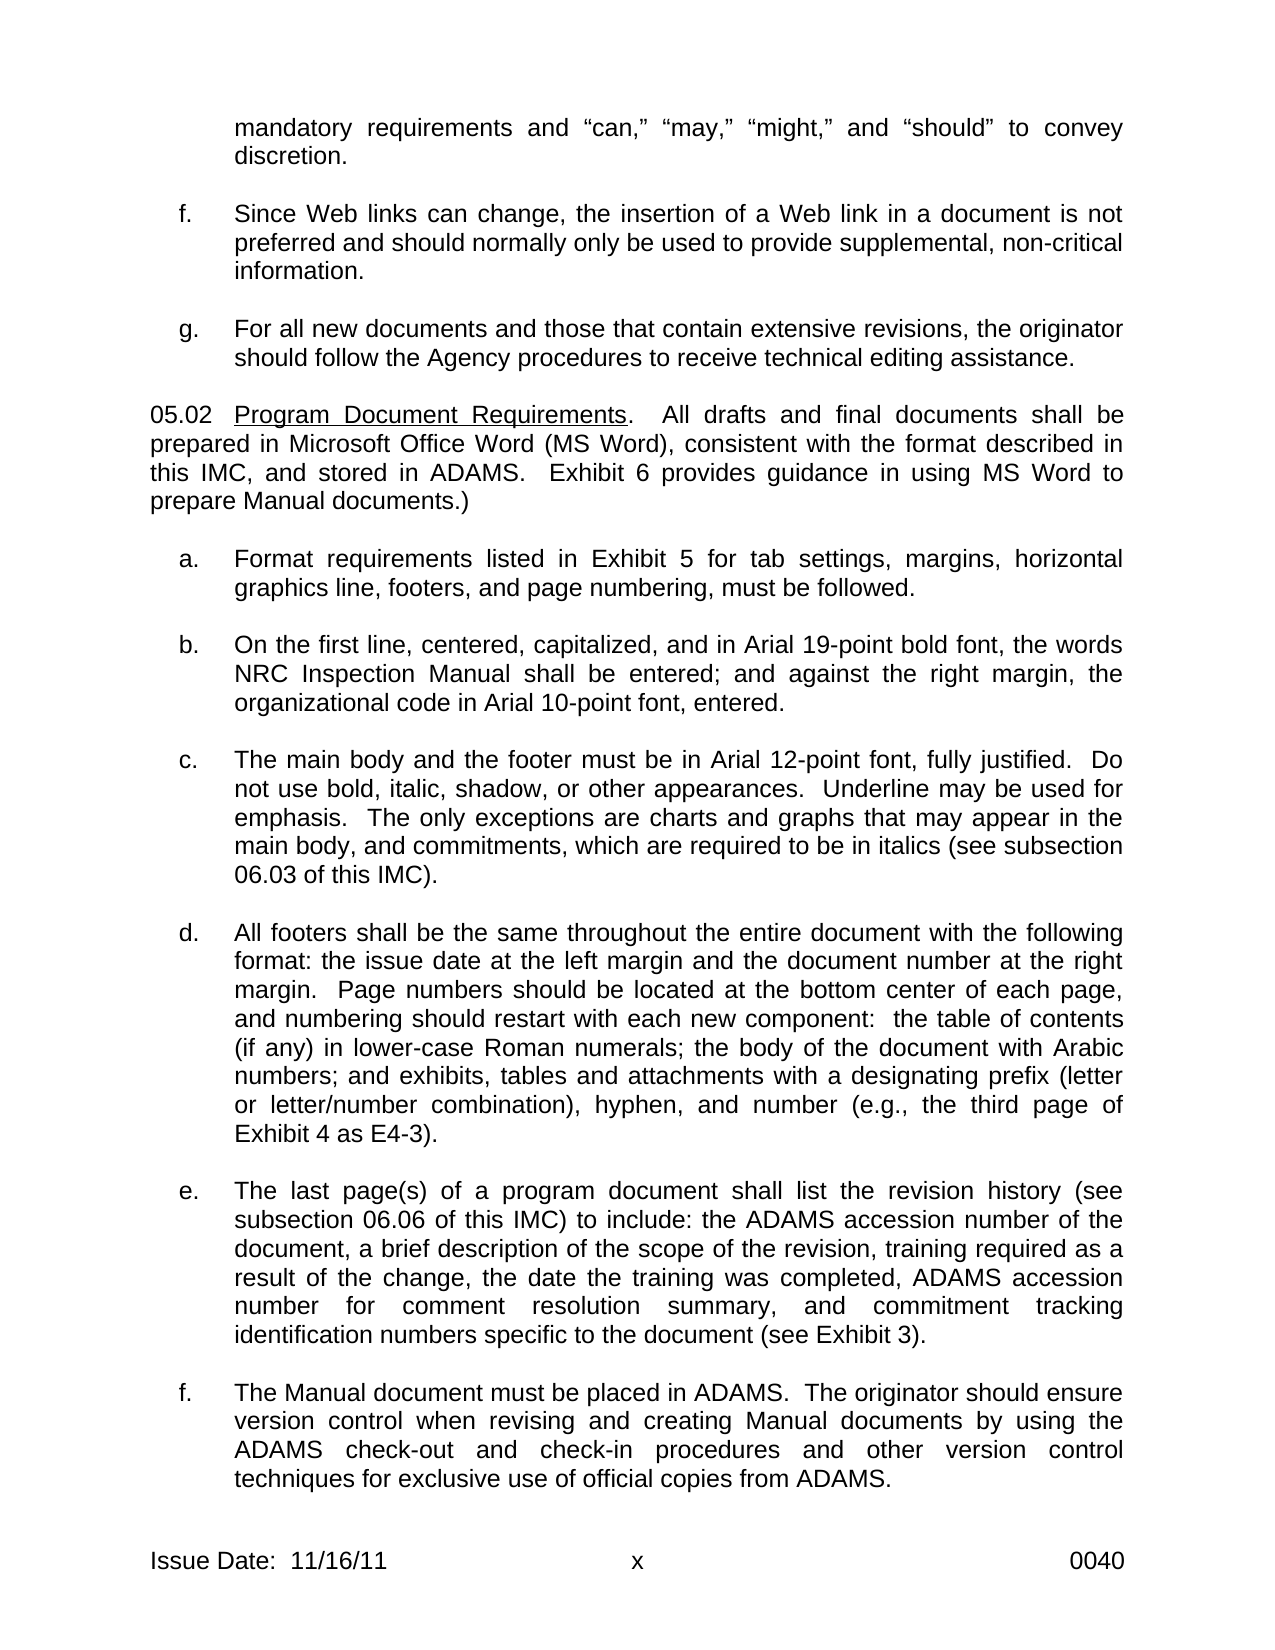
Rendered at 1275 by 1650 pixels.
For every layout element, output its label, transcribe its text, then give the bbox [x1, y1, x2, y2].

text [178, 112, 1125, 170]
text e. The last page(s) of a program document shall list the revision history (see subsection 06.06 of this IMC) to include: the ADAMS accession number of the document, a brief description of the scope of the revision, training required as a result of the change, the date the training was completed, ADAMS accession number for comment resolution summary, and commitment tracking identification numbers specific to the document (see Exhibit 3). [178, 1176, 1125, 1349]
text b. On the first line, centered, capitalized, and in Arial 19-point bold font, the words NRC Inspection Manual shall be entered; and against the right margin, the organizational code in Arial 10-point font, entered. [178, 630, 1125, 716]
text 05.02 Program Document Requirements . All drafts and final documents shall be prepared in Microsoft Office Word (MS Word), consistent with the format described in this IMC, and stored in ADAMS. Exhibit 6 provides guidance in using MS Word to prepare Manual documents.) [150, 400, 1125, 515]
text c. The main body and the footer must be in Arial 12-point font, fully justified. Do not use bold, italic, shadow, or other appearances. Underline may be used for emphasis. The only exceptions are charts and graphs that may appear in the main body, and commitments, which are required to be in italics (see subsection 06.03 of this IMC). [178, 745, 1125, 889]
text d. All footers shall be the same throughout the entire document with the following format: the issue date at the left margin and the document number at the right margin. Page numbers should be located at the bottom center of each page, and numbering should restart with each new component: the table of contents (if any) in lower-case Roman numerals; the body of the document with Arabic numbers; and exhibits, tables and attachments with a designating prefix (letter or letter/number combination), hyphen, and number (e.g., the third page of Exhibit 4 as E4-3). [178, 917, 1125, 1147]
text f. The Manual document must be placed in . The originator should ensure version control when revising and creating Manual documents by using the ADAMS check-out and check-in procedures and other version control techniques for exclusive use of official copies from . [178, 1377, 1125, 1492]
text a. Format requirements listed in Exhibit 5 for tab settings, margins, horizontal graphics line, footers, and page numbering, must be followed. [178, 544, 1125, 601]
text f. Since Web links can change, the insertion of a Web link in a document is not preferred and should normally only be used to provide supplemental, non-critical information. [178, 199, 1125, 285]
text g. For all new documents and those that contain extensive revisions, the originator should follow the Agency procedures to receive technical editing assistance. [178, 314, 1125, 371]
